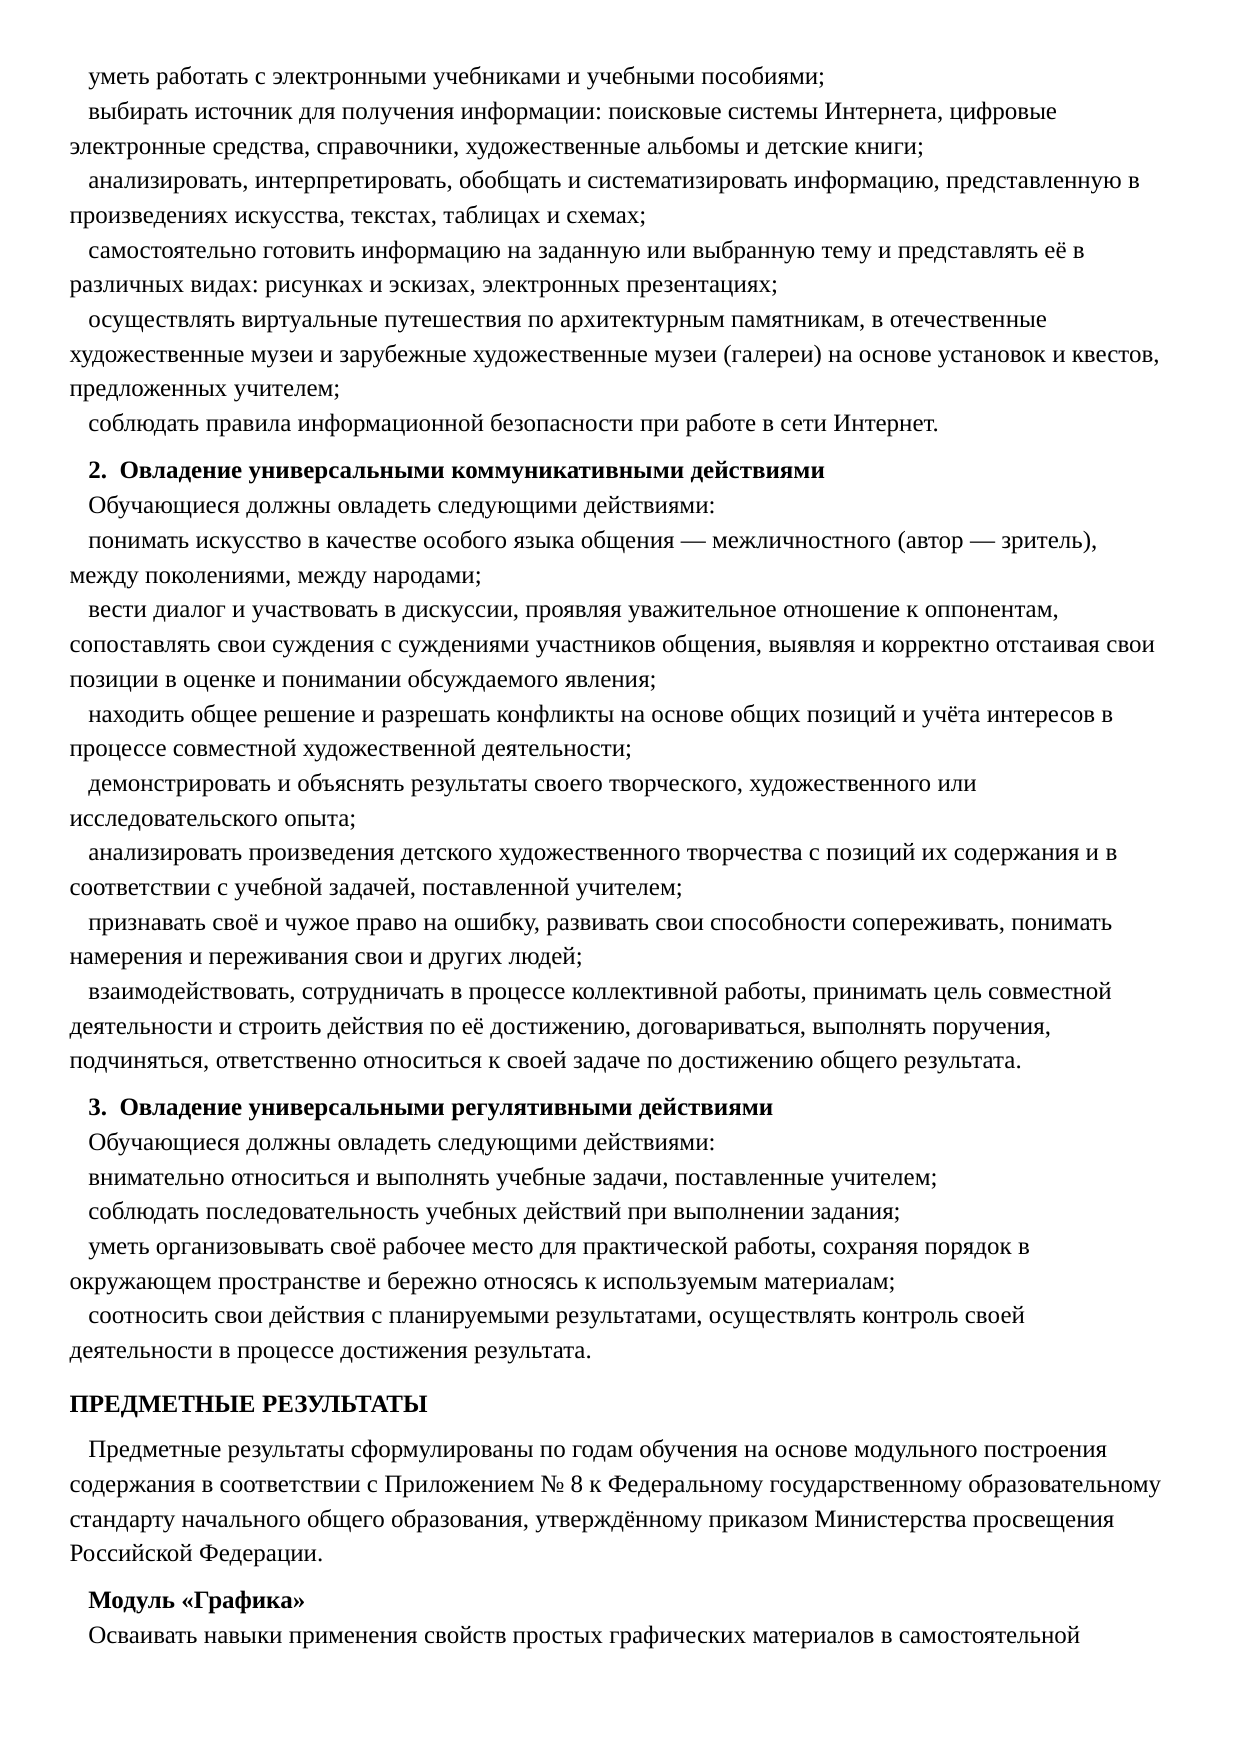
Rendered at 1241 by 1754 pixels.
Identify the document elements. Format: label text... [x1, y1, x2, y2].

text Обучающиеся должны овладеть следующими действиями: [88, 1127, 1182, 1155]
list Овладение универсальными регулятивными действиями [88, 1092, 1182, 1120]
text демонстрировать и объяснять результаты своего творческого, художественного или исследовательского опыта; [69, 768, 1182, 831]
list ПРЕДМЕТНЫЕ РЕЗУЛЬТАТЫ [69, 1389, 1182, 1418]
text Обучающиеся должны овладеть следующими действиями: [88, 490, 1182, 519]
text вести диалог и участвовать в дискуссии, проявляя уважительное отношение к оппонентам, сопоставлять свои суждения с суждениями участников общения, выявляя и корректно отстаивая свои позиции в оценке и понимании обсуждаемого явления; [69, 594, 1182, 693]
text находить общее решение и разрешать конфликты на основе общих позиций и учёта интересов в процессе совместной художественной деятельности; [69, 699, 1119, 762]
list Овладение универсальными коммуникативными действиями [88, 455, 1182, 484]
list Модуль «Графика» [88, 1586, 1182, 1614]
text Осваивать навыки применения свойств простых графических материалов в самостоятельной [88, 1621, 1182, 1649]
text понимать искусство в качестве особого языка общения — межличностного (автор — зритель), между поколениями, между народами; [69, 525, 1162, 589]
text самостоятельно готовить информацию на заданную или выбранную тему и представлять её в различных видах: рисунках и эскизах, электронных презентациях; [69, 235, 1090, 298]
text уметь организовывать своё рабочее место для практической работы, сохраняя порядок в окружающем пространстве и бережно относясь к используемым материалам; [69, 1231, 1037, 1294]
text уметь работать с электронными учебниками и учебными пособиями; [88, 61, 1182, 90]
text признавать своё и чужое право на ошибку, развивать свои способности сопереживать, понимать намерения и переживания свои и других людей; [69, 907, 1122, 970]
text взаимодействовать, сотрудничать в процессе коллективной работы, принимать цель совместной деятельности и строить действия по её достижению, договариваться, выполнять поручения, подчиняться, ответственно относиться к своей задаче по достижению общего результата. [69, 976, 1121, 1074]
text выбирать источник для получения информации: поисковые системы Интернета, цифровые электронные средства, справочники, художественные альбомы и детские книги; [69, 96, 1063, 159]
text соблюдать правила информационной безопасности при работе в сети Интернет. [88, 408, 1182, 437]
text соотносить свои действия с планируемыми результатами, осуществлять контроль своей деятельности в процессе достижения результата. [69, 1300, 1032, 1364]
text внимательно относиться и выполнять учебные задачи, поставленные учителем; соблюдать последовательность учебных действий при выполнении задания; [88, 1162, 1045, 1225]
text Предметные результаты сформулированы по годам обучения на основе модульного построения содержания в соответствии с Приложением № 8 к Федеральному государственному образовательному стандарту начального общего образования, утверждённому приказом Министерства просвещения Российской Федерации. [69, 1434, 1171, 1567]
text осуществлять виртуальные путешествия по архитектурным памятникам, в отечественные художественные музеи и зарубежные художественные музеи (галереи) на основе установок и квестов, предложенных учителем; [69, 304, 1169, 402]
text анализировать, интерпретировать, обобщать и систематизировать информацию, представленную в произведениях искусства, текстах, таблицах и схемах; [69, 165, 1148, 229]
text анализировать произведения детского художественного творчества с позиций их содержания и в соответствии с учебной задачей, поставленной учителем; [69, 837, 1128, 901]
